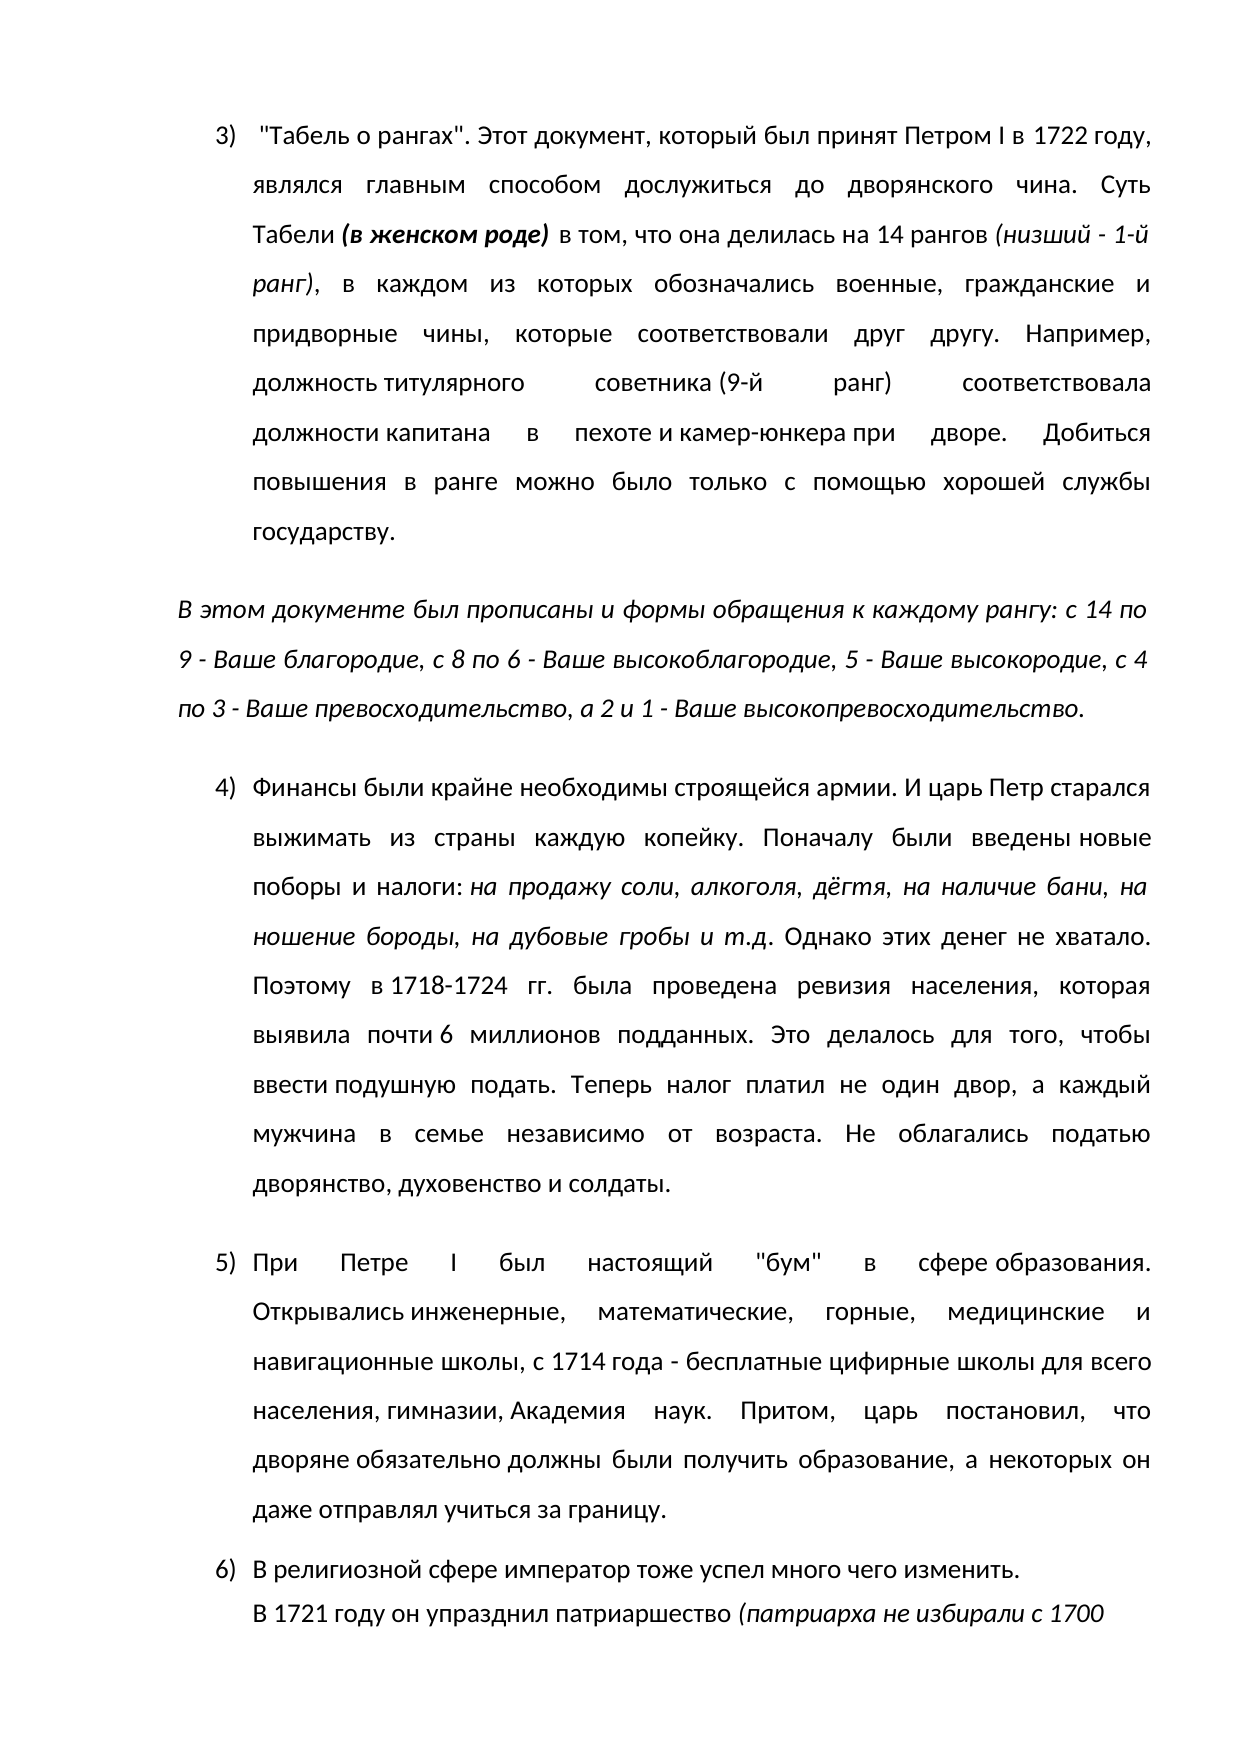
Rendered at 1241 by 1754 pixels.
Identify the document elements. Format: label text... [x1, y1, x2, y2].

list При Петре I был настоящий "бум" в сфере образования. Открывались инженерные, математические, горные, медицинские и навигационные школы, с 1714 года - бесплатные цифирные школы для всего населения, гимназии, Академия наук. Притом, царь постановил, что дворяне обязательно должны были получить образование, а некоторых он даже отправлял учиться за границу. [215, 1245, 1152, 1525]
text В этом документе был прописаны и формы обращения к каждому рангу: с 14 по 9 - Ваше благородие, с 8 по 6 - Ваше высокоблагородие, 5 - Ваше высокородие, с 4 по 3 - Ваше превосходительство, а 2 и 1 - Ваше высокопревосходительство. [177, 593, 1152, 724]
list "Табель о рангах". Этот документ, который был принят Петром I в 1722 году, являлся главным способом дослужиться до дворянского чина. Суть Табели (в женском роде) в том, что она делилась на 14 рангов (низший - 1-й ранг), в каждом из которых обозначались военные, гражданские и придворные чины, которые соответствовали друг другу. Например, должность титулярного советника (9-й ранг) соответствовала должности капитана в пехоте и камер-юнкера при дворе. Добиться повышения в ранге можно было только с помощью хорошей службы государству. [215, 118, 1152, 547]
list Финансы были крайне необходимы строящейся армии. И царь Петр старался выжимать из страны каждую копейку. Поначалу были введены новые поборы и налоги: на продажу соли, алкоголя, дёгтя, на наличие бани, на ношение бороды, на дубовые гробы и т.д. Однако этих денег не хватало. Поэтому в 1718-1724 гг. была проведена ревизия населения, которая выявила почти 6 миллионов подданных. Это делалось для того, чтобы ввести подушную подать. Теперь налог платил не один двор, а каждый мужчина в семье независимо от возраста. Не облагались податью дворянство, духовенство и солдаты. [215, 770, 1152, 1199]
